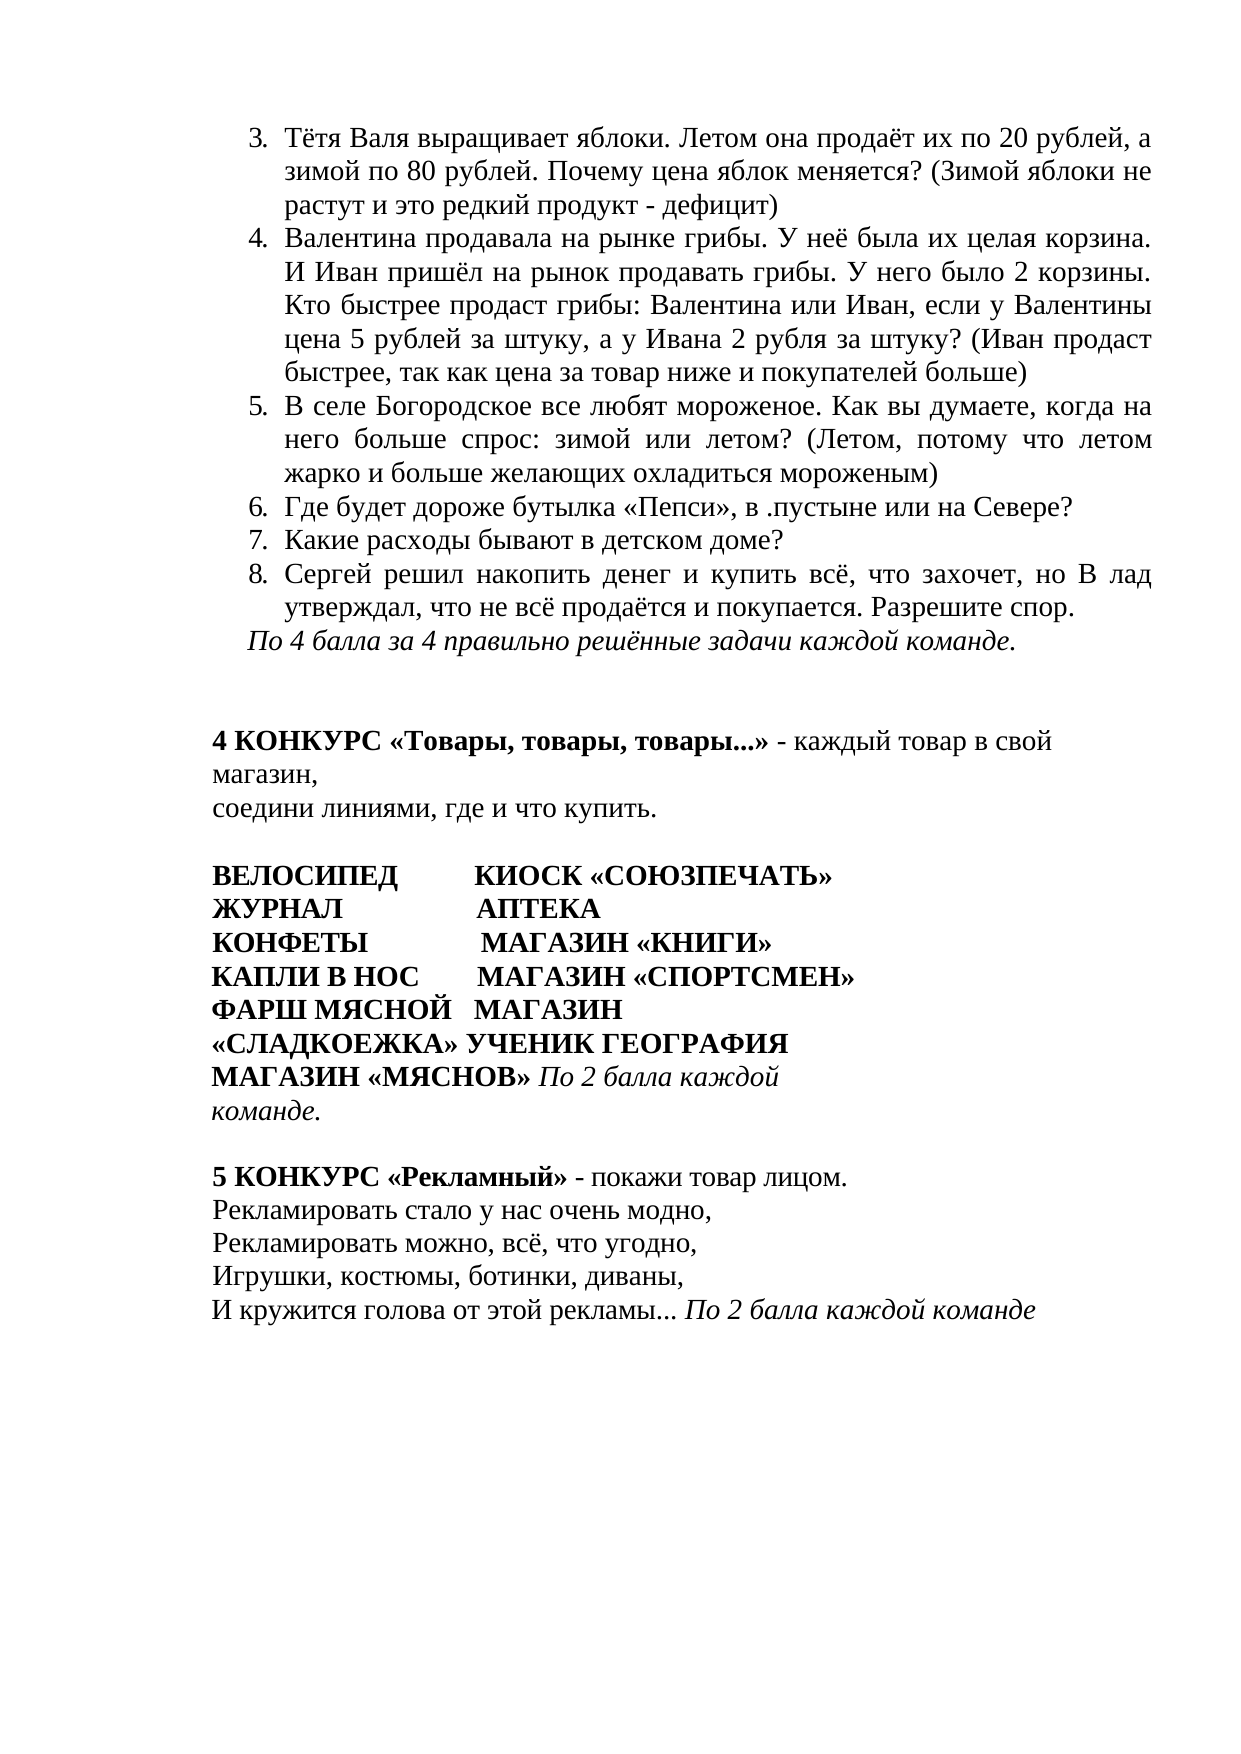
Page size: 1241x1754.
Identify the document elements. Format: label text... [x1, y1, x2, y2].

text По 4 балла за 4 правильно решённые задачи каждой команде. [247, 624, 1153, 657]
list Где будет дороже бутылка «Пепси», в .пустыне или на Севере? [248, 489, 1153, 523]
text И кружится голова от этой рекламы... По 2 балла каждой команде [211, 1292, 1153, 1326]
text КОНФЕТЫ МАГАЗИН «КНИГИ» [212, 926, 1153, 959]
text 4 КОНКУРС «Товары, товары, товары...» - каждый товар в свой магазин, соедини линиями, где и что купить. [212, 723, 1153, 824]
text КАПЛИ В НОС МАГАЗИН «СПОРТСМЕН» ФАРШ МЯСНОЙ МАГАЗИН «СЛАДКОЕЖКА» УЧЕНИК ГЕОГРАФИЯ МАГАЗИН «МЯСНОВ» По 2 балла каждой команде. [211, 959, 873, 1127]
text ЖУРНАЛ АПТЕКА [212, 892, 1153, 926]
list В селе Богородское все любят мороженое. Как вы думаете, когда на него больше спрос: зимой или летом? (Летом, потому что летом жарко и больше желающих охладиться мороженым) [248, 388, 1153, 489]
text ВЕЛОСИПЕД КИОСК «СОЮЗПЕЧАТЬ» [212, 858, 1153, 892]
text 5 КОНКУРС «Рекламный» - покажи товар лицом. Рекламировать стало у нас очень модно, Рекламировать можно, всё, что угодно, Игрушки, костюмы, ботинки, диваны, [212, 1160, 873, 1292]
list Сергей решил накопить денег и купить всё, что захочет, но В лад утверждал, что не всё продаётся и покупается. Разрешите спор. [248, 556, 1153, 623]
list Валентина продавала на рынке грибы. У неё была их целая корзина. И Иван пришёл на рынок продавать грибы. У него было 2 корзины. Кто быстрее продаст грибы: Валентина или Иван, если у Валентины цена 5 рублей за штуку, а у Ивана 2 рубля за штуку? (Иван продаст быстрее, так как цена за товар ниже и покупателей больше) [248, 221, 1153, 388]
list Тётя Валя выращивает яблоки. Летом она продаёт их по 20 рублей, а зимой по 80 рублей. Почему цена яблок меняется? (Зимой яблоки не растут и это редкий продукт - дефицит) [248, 120, 1153, 221]
list Какие расходы бывают в детском доме? [248, 523, 1153, 556]
